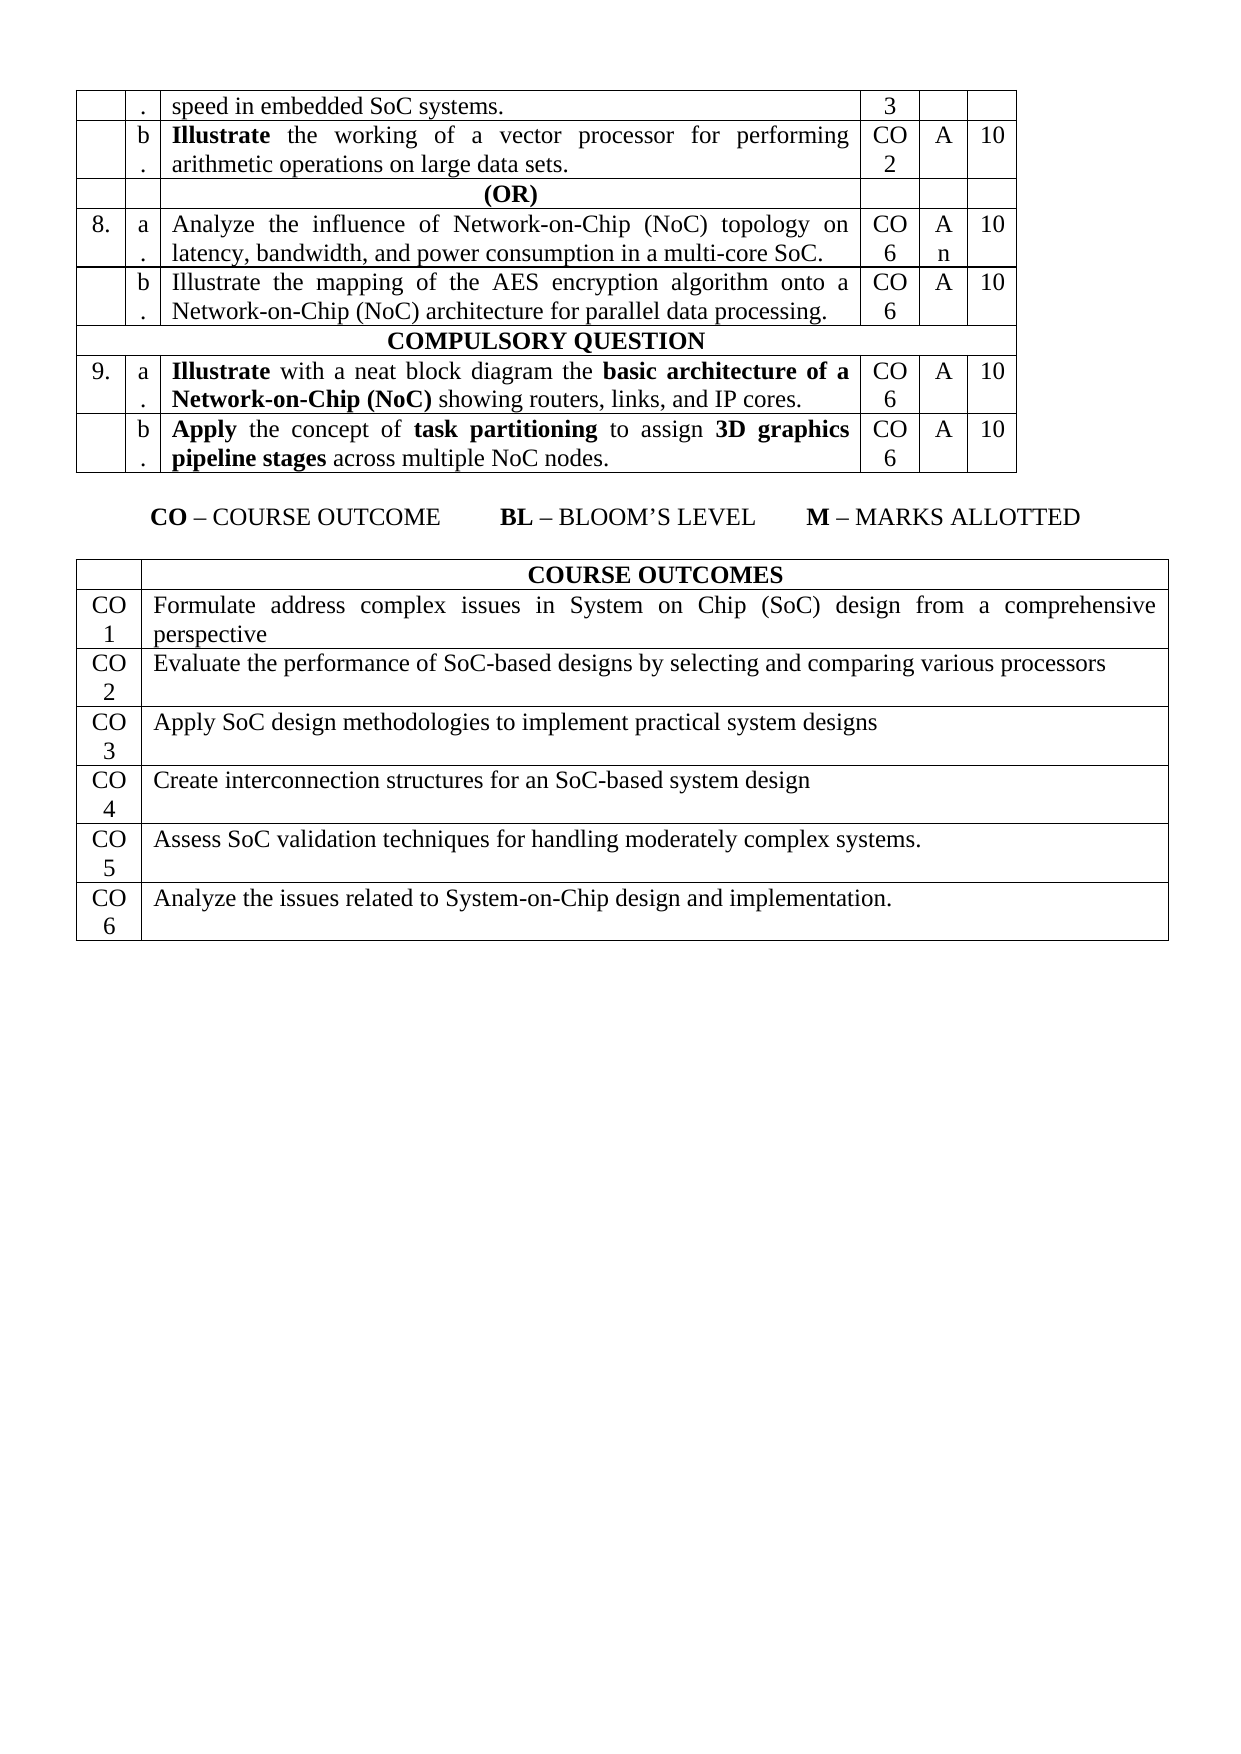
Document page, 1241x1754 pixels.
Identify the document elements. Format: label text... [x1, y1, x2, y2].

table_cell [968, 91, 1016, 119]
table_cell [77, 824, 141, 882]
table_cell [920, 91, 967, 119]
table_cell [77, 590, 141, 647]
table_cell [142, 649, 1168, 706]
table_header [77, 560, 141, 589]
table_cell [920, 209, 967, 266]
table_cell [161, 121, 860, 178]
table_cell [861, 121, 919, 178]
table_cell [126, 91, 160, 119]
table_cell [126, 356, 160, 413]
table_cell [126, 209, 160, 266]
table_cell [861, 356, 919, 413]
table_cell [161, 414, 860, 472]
text CO – COURSE OUTCOME BL – BLOOM’S LEVEL M – MARKS ALLOTTED [150, 502, 1090, 530]
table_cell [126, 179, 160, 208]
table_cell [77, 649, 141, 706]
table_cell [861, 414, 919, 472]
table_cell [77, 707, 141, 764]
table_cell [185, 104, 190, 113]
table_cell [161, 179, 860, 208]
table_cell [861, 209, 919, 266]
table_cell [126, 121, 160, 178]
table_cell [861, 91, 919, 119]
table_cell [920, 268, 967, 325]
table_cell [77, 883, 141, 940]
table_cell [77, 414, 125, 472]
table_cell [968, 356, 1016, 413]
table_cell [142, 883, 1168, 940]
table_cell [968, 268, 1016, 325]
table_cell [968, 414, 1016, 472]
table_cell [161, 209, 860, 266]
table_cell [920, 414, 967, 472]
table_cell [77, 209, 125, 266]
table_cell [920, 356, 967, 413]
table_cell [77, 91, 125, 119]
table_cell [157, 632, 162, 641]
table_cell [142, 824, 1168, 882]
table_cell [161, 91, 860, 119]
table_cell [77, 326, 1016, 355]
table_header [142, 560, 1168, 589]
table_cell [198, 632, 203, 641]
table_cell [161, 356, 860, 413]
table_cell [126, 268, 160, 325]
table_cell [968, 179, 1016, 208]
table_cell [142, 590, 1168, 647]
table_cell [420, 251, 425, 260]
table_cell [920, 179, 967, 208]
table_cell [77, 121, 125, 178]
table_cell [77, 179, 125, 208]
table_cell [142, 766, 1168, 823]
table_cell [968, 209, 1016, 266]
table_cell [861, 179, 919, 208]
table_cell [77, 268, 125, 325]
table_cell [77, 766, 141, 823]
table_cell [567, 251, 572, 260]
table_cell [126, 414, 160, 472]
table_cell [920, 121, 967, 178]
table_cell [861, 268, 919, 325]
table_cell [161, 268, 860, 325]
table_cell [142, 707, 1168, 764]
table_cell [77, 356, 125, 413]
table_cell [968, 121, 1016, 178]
